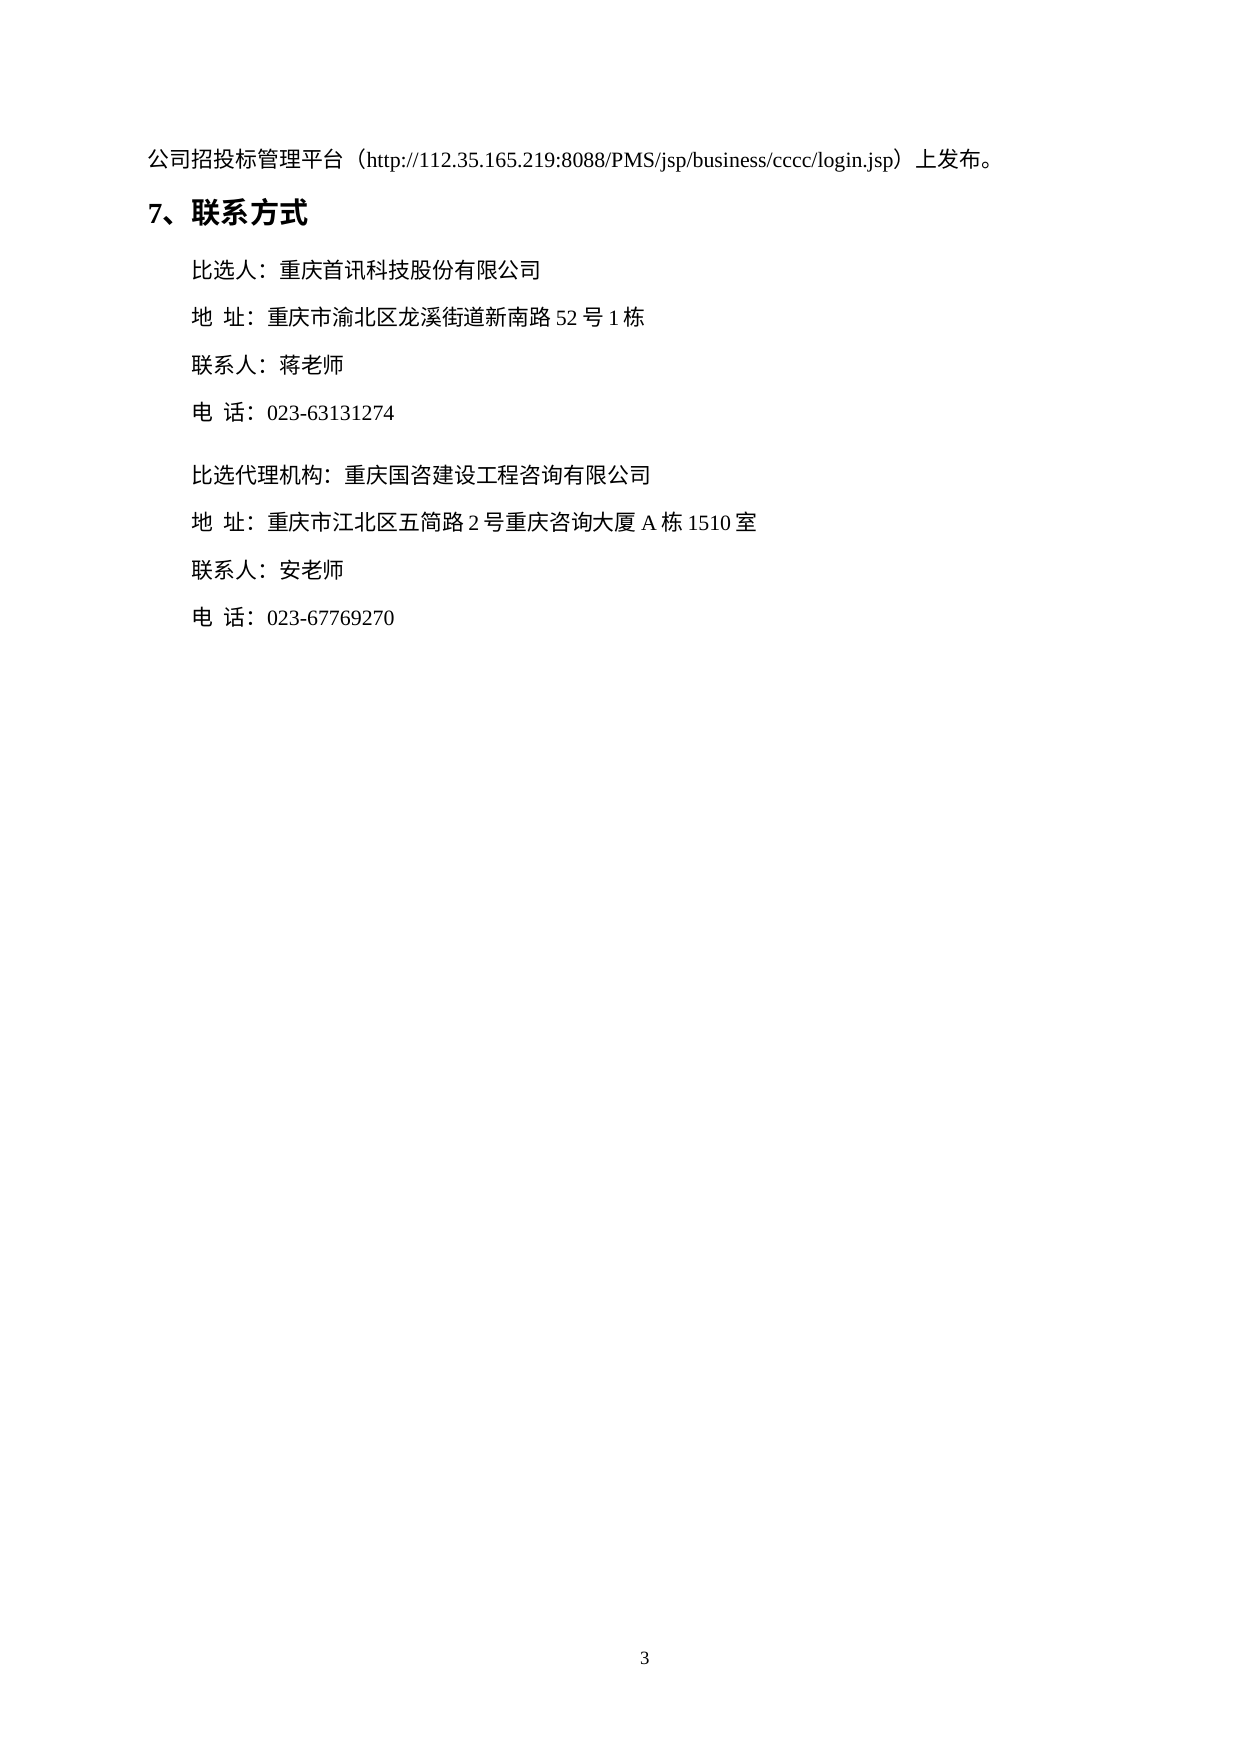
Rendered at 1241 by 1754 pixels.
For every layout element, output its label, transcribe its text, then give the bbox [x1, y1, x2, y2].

text 电 话：023-63131274 [148, 395, 1093, 427]
text 电 话：023-67769270 [148, 600, 1093, 632]
text 比选代理机构：重庆国咨建设工程咨询有限公司 [148, 458, 1093, 489]
text 比选人：重庆首讯科技股份有限公司 [148, 253, 1093, 284]
text 地 址：重庆市江北区五简路2号重庆咨询大厦A栋1510室 [148, 505, 1093, 537]
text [148, 142, 1093, 173]
text 地 址：重庆市渝北区龙溪街道新南路52号1栋 [148, 300, 1093, 332]
text 联系人：安老师 [148, 553, 1093, 584]
text 联系人：蒋老师 [148, 348, 1093, 379]
subtitle 7、联系方式 [148, 189, 1093, 232]
